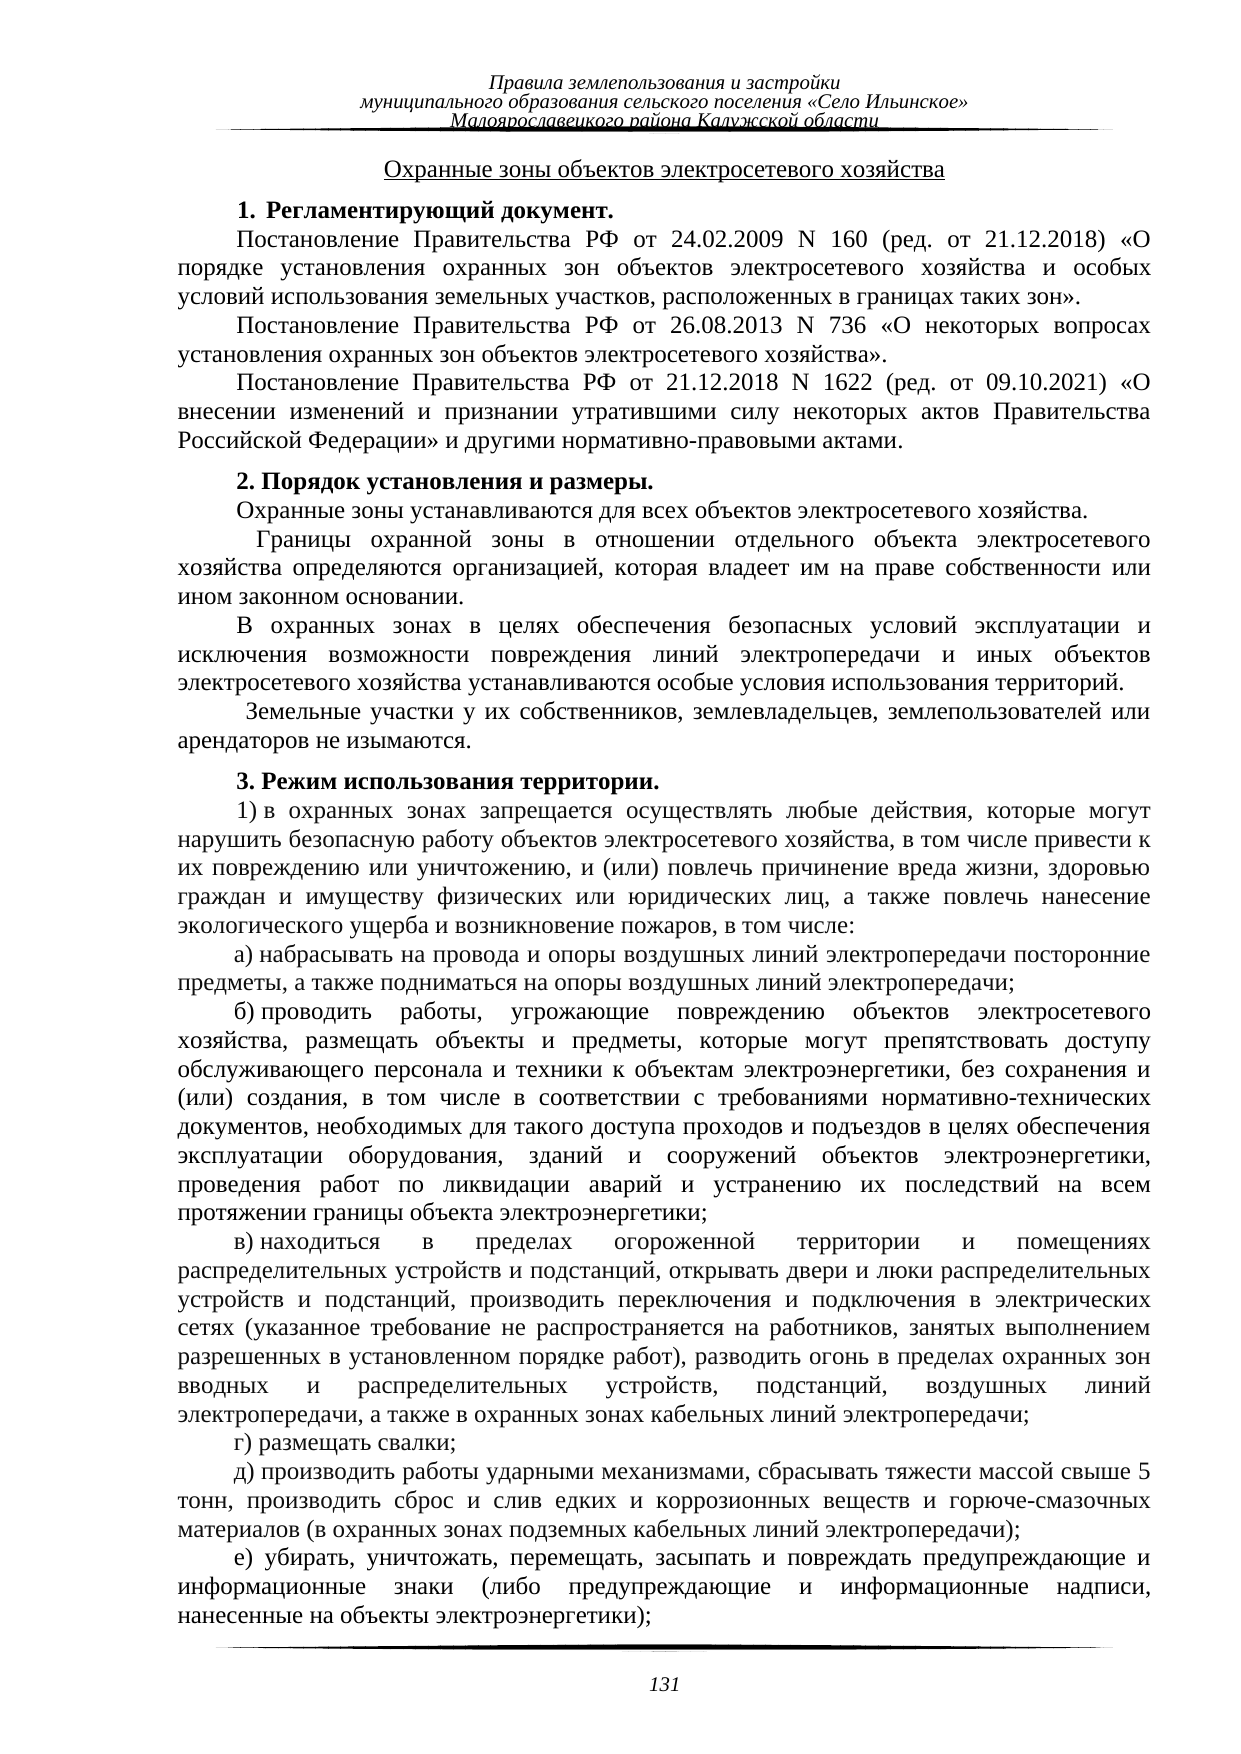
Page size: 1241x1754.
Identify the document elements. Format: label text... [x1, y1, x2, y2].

text 2. Порядок установления и размеры. [177, 466, 1152, 495]
text Охранные зоны объектов электросетевого хозяйства [177, 154, 1152, 182]
text а) набрасывать на провода и опоры воздушных линий электропередачи посторонние предметы, а также подниматься на опоры воздушных линий электропередачи; [177, 939, 1152, 996]
picture [215, 125, 1113, 134]
text В охранных зонах в целях обеспечения безопасных условий эксплуатации и исключения возможности повреждения линий электропередачи и иных объектов электросетевого хозяйства устанавливаются особые условия использования территорий. [177, 610, 1152, 696]
text Границы охранной зоны в отношении отдельного объекта электросетевого хозяйства определяются организацией, которая владеет им на праве собственности или ином законном основании. [177, 524, 1152, 610]
text д) производить работы ударными механизмами, сбрасывать тяжести массой свыше 5 тонн, производить сброс и слив едких и коррозионных веществ и горюче-смазочных материалов (в охранных зонах подземных кабельных линий электропередачи); [177, 1456, 1152, 1542]
text г) размещать свалки; [177, 1427, 1152, 1456]
text Охранные зоны устанавливаются для всех объектов электросетевого хозяйства. [177, 495, 1152, 524]
text Постановление Правительства РФ от 21.12.2018 N 1622 (ред. от 09.10.2021) «О внесении изменений и признании утратившими силу некоторых актов Правительства Российской Федерации» и другими нормативно-правовыми актами. [177, 367, 1152, 454]
text Постановление Правительства РФ от 26.08.2013 N 736 «О некоторых вопросах установления охранных зон объектов электросетевого хозяйства». [177, 310, 1152, 367]
text Земельные участки у их собственников, землевладельцев, землепользователей или арендаторов не изымаются. [177, 696, 1152, 754]
list Регламентирующий документ. [237, 195, 1152, 224]
text б) проводить работы, угрожающие повреждению объектов электросетевого хозяйства, размещать объекты и предметы, которые могут препятствовать доступу обслуживающего персонала и техники к объектам электроэнергетики, без сохранения и (или) создания, в том числе в соответствии с требованиями нормативно-технических документов, необходимых для такого доступа проходов и подъездов в целях обеспечения эксплуатации оборудования, зданий и сооружений объектов электроэнергетики, проведения работ по ликвидации аварий и устранению их последствий на всем протяжении границы объекта электроэнергетики; [177, 996, 1152, 1226]
text в) находиться в пределах огороженной территории и помещениях распределительных устройств и подстанций, открывать двери и люки распределительных устройств и подстанций, производить переключения и подключения в электрических сетях (указанное требование не распространяется на работников, занятых выполнением разрешенных в установленном порядке работ), разводить огонь в пределах охранных зон вводных и распределительных устройств, подстанций, воздушных линий электропередачи, а также в охранных зонах кабельных линий электропередачи; [177, 1226, 1152, 1427]
text 1) в охранных зонах запрещается осуществлять любые действия, которые могут нарушить безопасную работу объектов электросетевого хозяйства, в том числе привести к их повреждению или уничтожению, и (или) повлечь причинение вреда жизни, здоровью граждан и имуществу физических или юридических лиц, а также повлечь нанесение экологического ущерба и возникновение пожаров, в том числе: [177, 795, 1152, 939]
text 3. Режим использования территории. [177, 766, 1152, 795]
text е) убирать, уничтожать, перемещать, засыпать и повреждать предупреждающие и информационные знаки (либо предупреждающие и информационные надписи, нанесенные на объекты электроэнергетики); [177, 1542, 1152, 1629]
text Постановление Правительства РФ от 24.02.2009 N 160 (ред. от 21.12.2018) «О порядке установления охранных зон объектов электросетевого хозяйства и особых условий использования земельных участков, расположенных в границах таких зон». [177, 224, 1152, 310]
picture [215, 1643, 1113, 1652]
